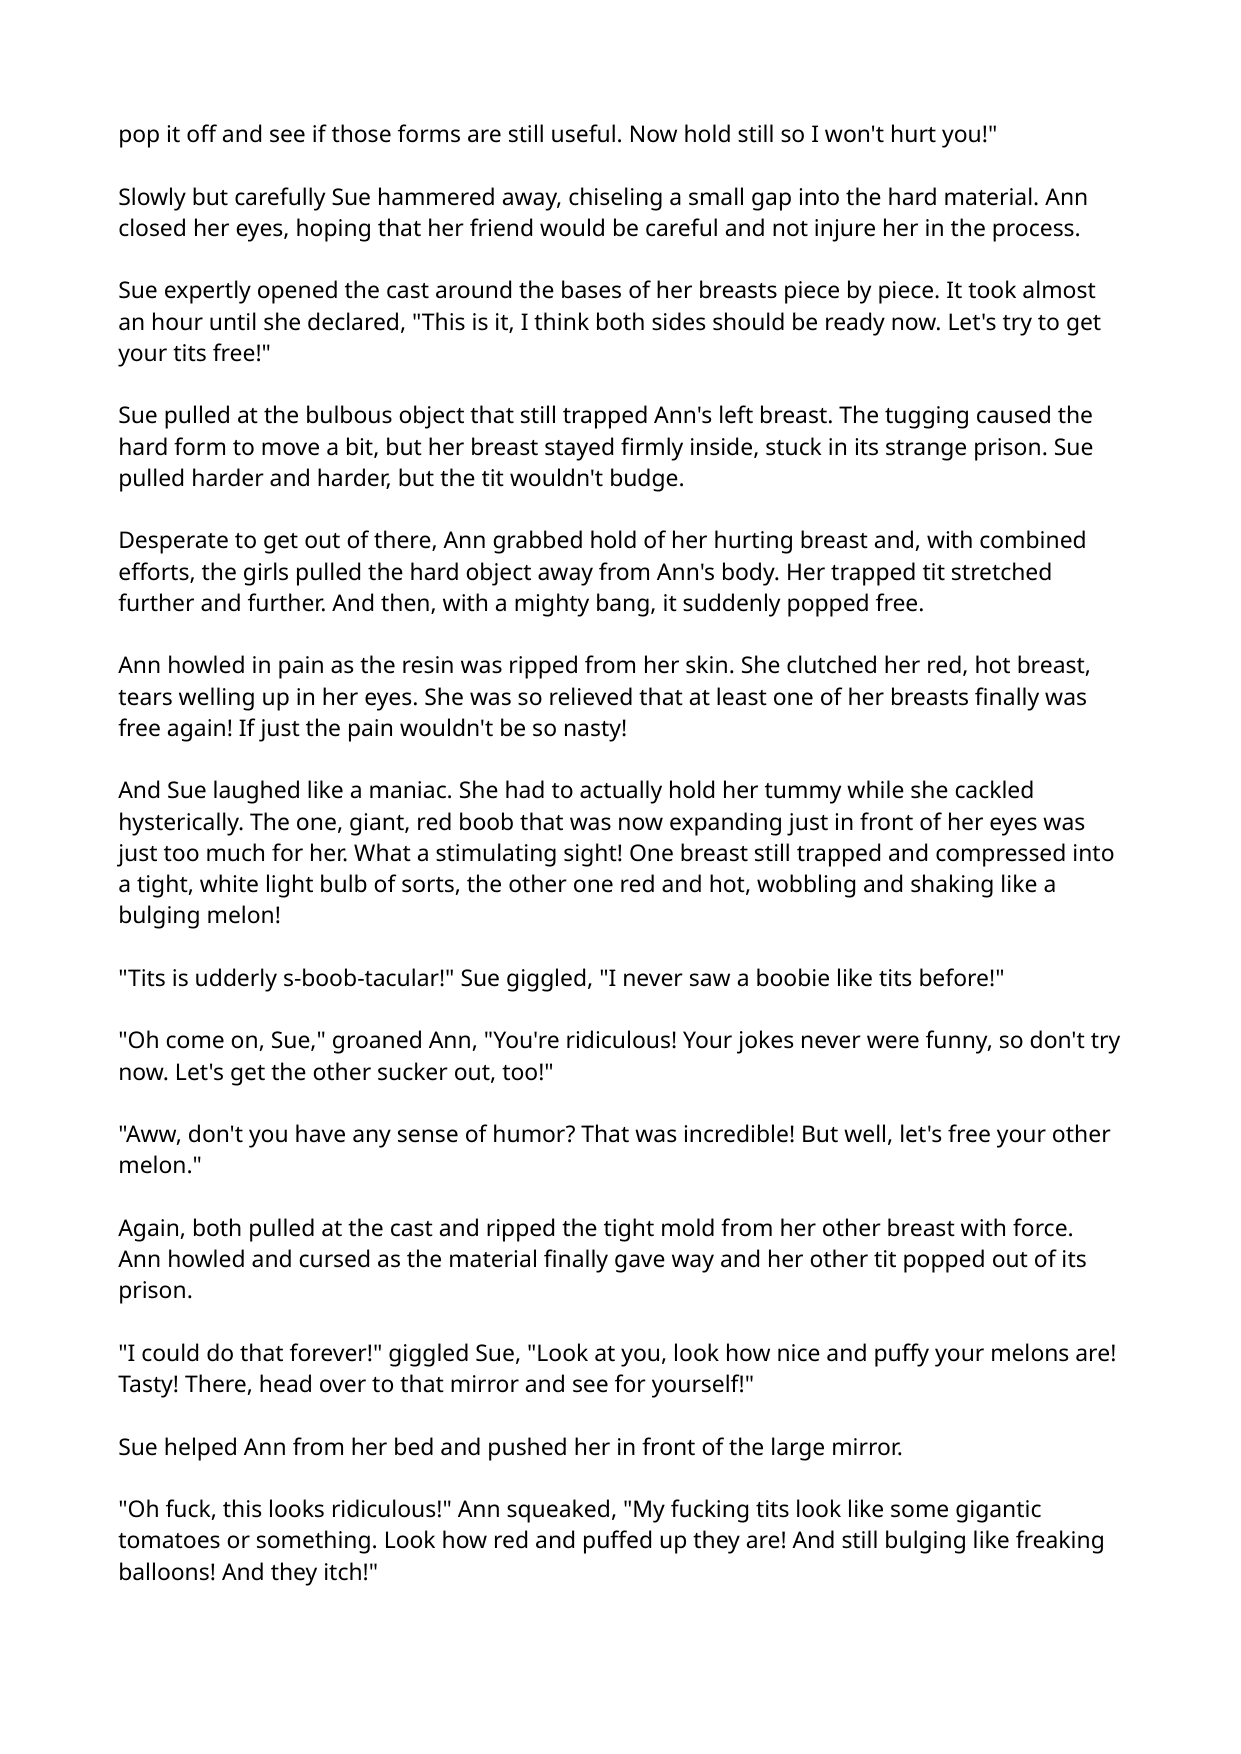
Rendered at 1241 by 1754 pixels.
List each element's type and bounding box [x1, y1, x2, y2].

text [118, 118, 1122, 1618]
